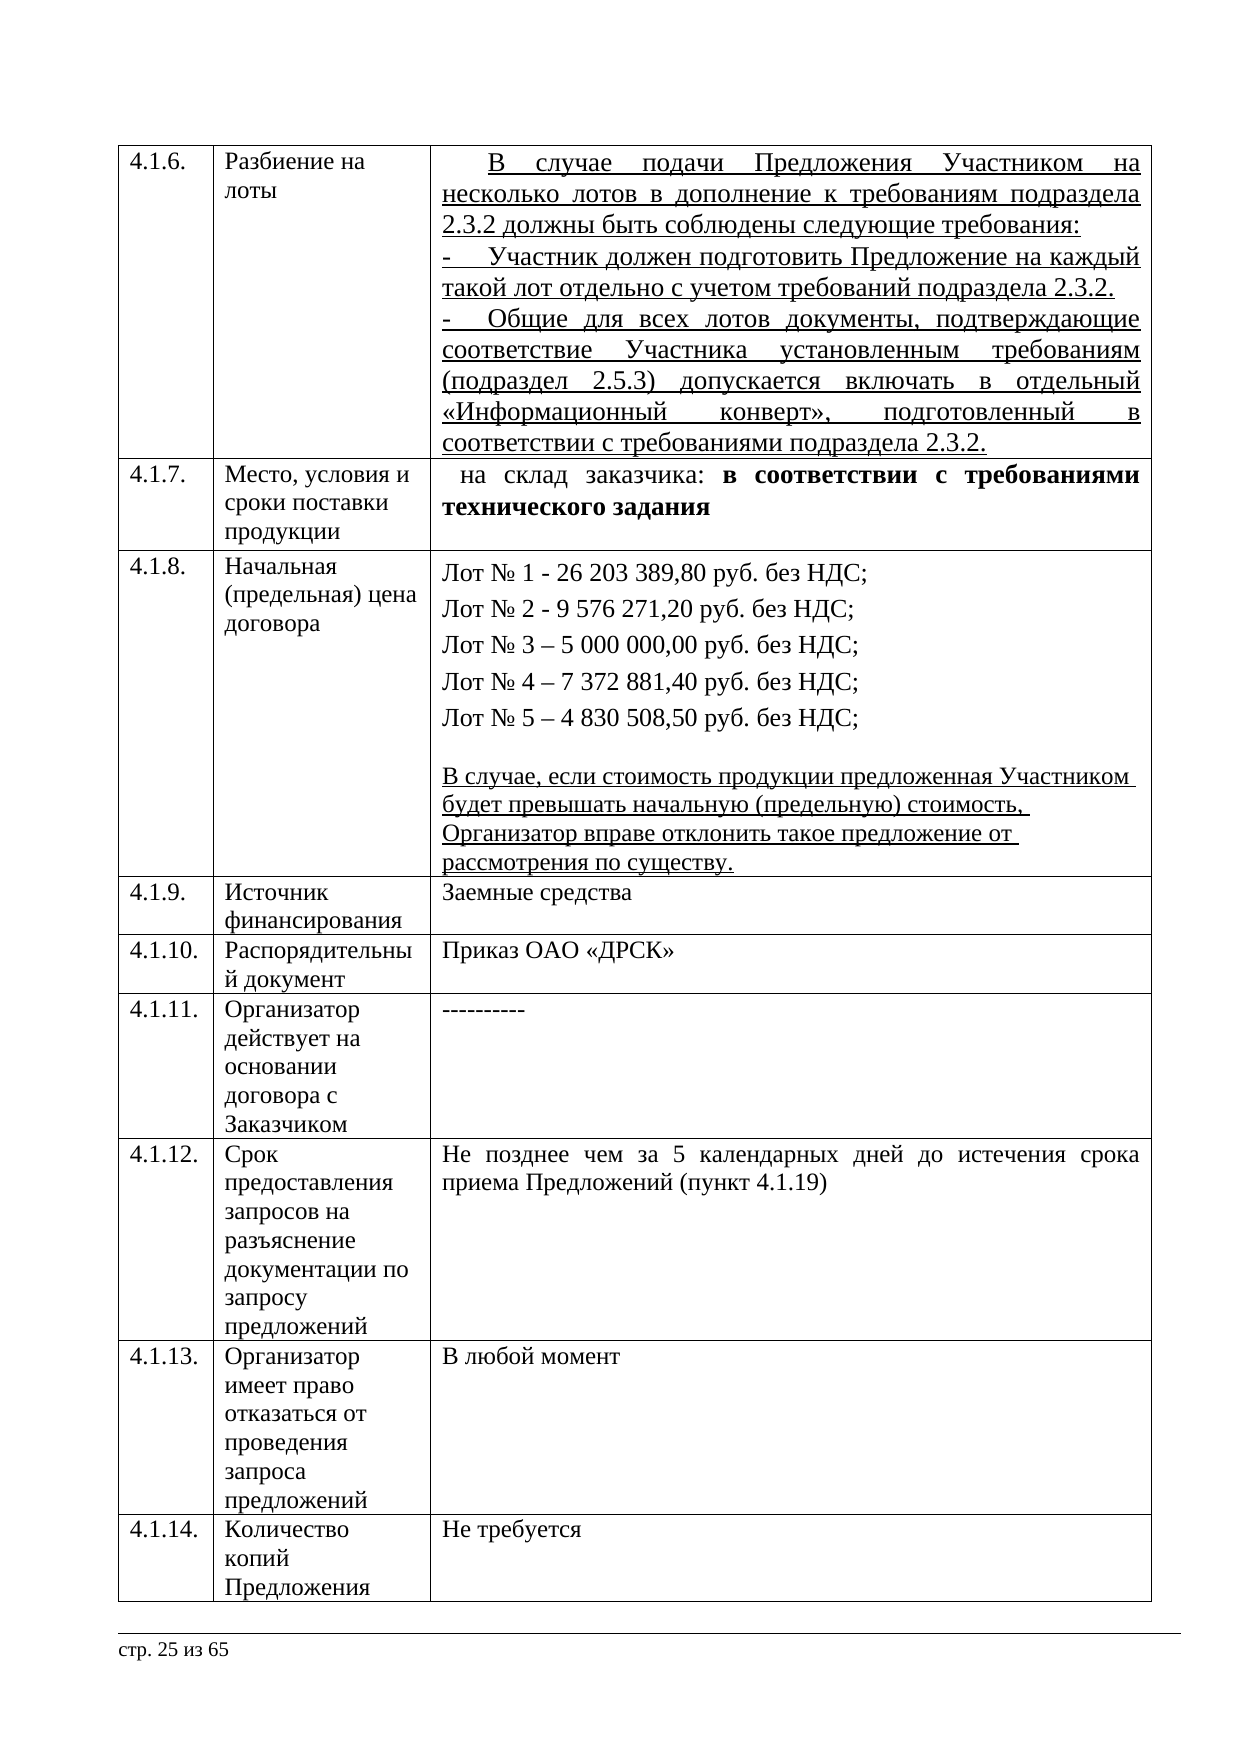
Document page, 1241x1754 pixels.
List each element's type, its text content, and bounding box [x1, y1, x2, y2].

table_cell ---------- [431, 994, 1151, 1138]
table_cell [119, 459, 213, 550]
table_cell Организатор действует на основании договора с Заказчиком [214, 994, 430, 1138]
table_cell В любой момент [431, 1341, 1151, 1513]
table_cell Приказ ОАО «ДРСК» [431, 935, 1151, 993]
table_cell Разбиение на лоты [214, 146, 430, 458]
table_cell [119, 877, 213, 934]
table_cell [119, 994, 213, 1138]
table_cell [119, 935, 213, 993]
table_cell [214, 1515, 430, 1601]
table_cell Распорядительный документ [214, 935, 430, 993]
table_cell Организатор имеет право отказаться от проведения запроса предложений [214, 1341, 430, 1513]
table_cell [119, 146, 213, 458]
table_cell Не позднее чем за 5 календарных дней до истечения срока приема Предложений (пункт 4.1.19) [431, 1139, 1151, 1340]
table_cell [119, 551, 213, 876]
table_cell Место, условия и сроки поставки продукции [214, 459, 430, 550]
table_cell Начальная (предельная) цена договора [214, 551, 430, 876]
table_cell [119, 1515, 213, 1601]
table_cell Источник финансирования [214, 877, 430, 934]
table_cell Срок предоставления запросов на разъяснение документации по запросу предложений [214, 1139, 430, 1340]
table_cell [119, 1341, 213, 1513]
table_cell В случае подачи Предложения Участником на несколько лотов в дополнение к требованиям подраздела 2.3.2 должны быть соблюдены следующие требования: - Участник должен подготовить Предложение на каждый такой лот отдельно с учетом требований подраздела 2.3.2. - Общие для всех лотов документы, подтверждающие соответствие Участника установленным требованиям (подраздел 2.5.3) допускается включать в отдельный «Информационный конверт», подготовленный в соответствии с требованиями подраздела 2.3.2. [431, 146, 1151, 458]
table_cell [119, 1139, 213, 1340]
table_cell Лот № 1 - 26 203 389,80 руб. без НДС; Лот № 2 - 9 576 271,20 руб. без НДС; Лот № 3 – 5 000 000,00 руб. без НДС; Лот № 4 – 7 372 881,40 руб. без НДС; Лот № 5 – 4 830 508,50 руб. без НДС; В случае, если стоимость продукции предложенная Участником будет превышать начальную (предельную) стоимость, Организатор вправе отклонить такое предложение от рассмотрения по существу. [431, 551, 1151, 876]
table_cell Не требуется [431, 1515, 1151, 1601]
table_cell Заемные средства [431, 877, 1151, 934]
table_cell на склад заказчика: в соответствии с требованиями технического задания [431, 459, 1151, 550]
